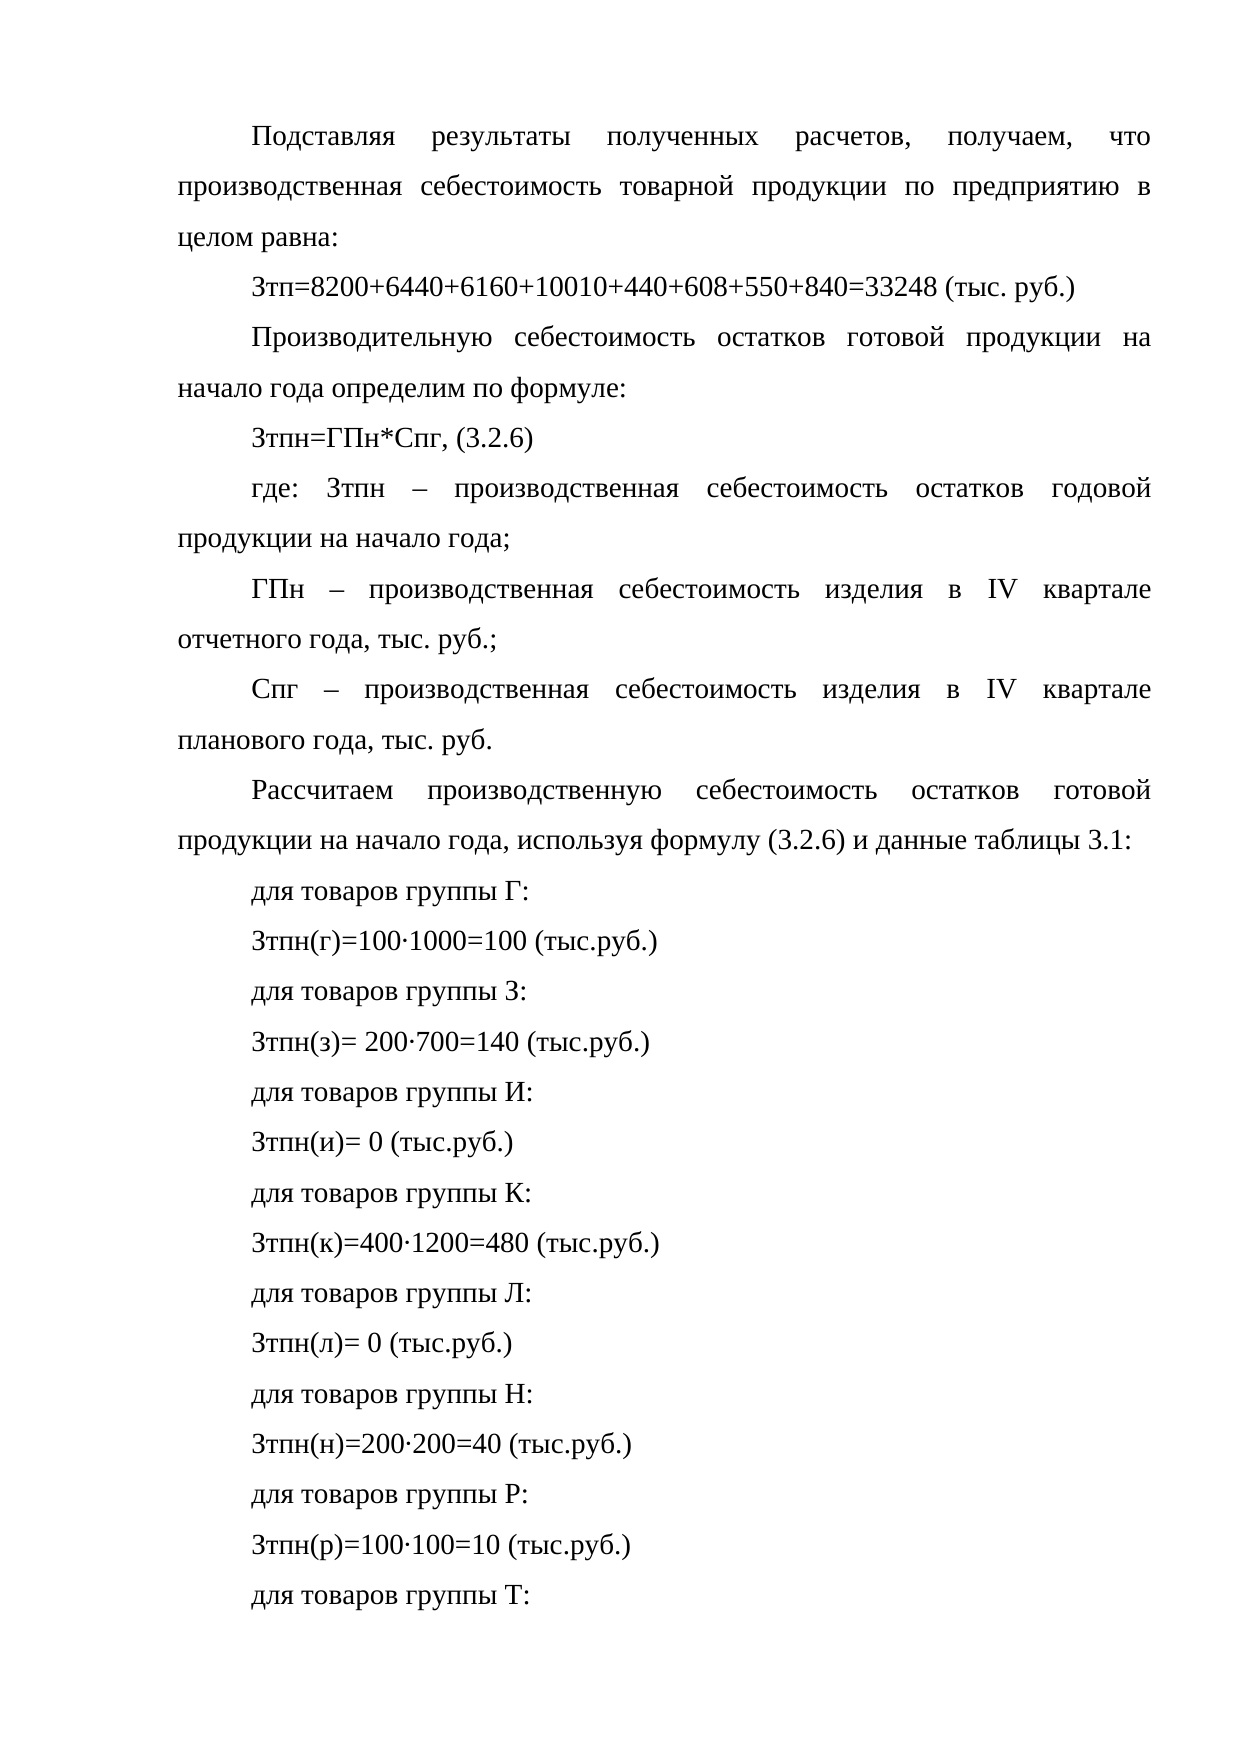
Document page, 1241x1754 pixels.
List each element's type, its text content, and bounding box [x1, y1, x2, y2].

text для товаров группы Л: [177, 1275, 1152, 1309]
text Зтпн(и)= 0 (тыс.руб.) [177, 1124, 1152, 1158]
text Зтпн(з)= 200∙700=140 (тыс.руб.) [177, 1024, 1152, 1057]
text Зтпн=ГПн*Спг, (3.2.6) [177, 420, 1152, 453]
text Зтп=8200+6440+6160+10010+440+608+550+840=33248 (тыс. руб.) [177, 269, 1152, 303]
text ГПн – производственная себестоимость изделия в IV квартале отчетного года, тыс. руб.; [177, 571, 1152, 655]
text для товаров группы Г: [177, 873, 1152, 906]
text Зтпн(н)=200∙200=40 (тыс.руб.) [177, 1426, 1152, 1460]
text Зтпн(л)= 0 (тыс.руб.) [177, 1326, 1152, 1359]
text Производительную себестоимость остатков готовой продукции на начало года определим по формуле: [177, 319, 1152, 403]
text где: Зтпн – производственная себестоимость остатков годовой продукции на начало года; [177, 470, 1152, 554]
text Рассчитаем производственную себестоимость остатков готовой продукции на начало года, используя формулу (3.2.6) и данные таблицы 3.1: [177, 772, 1152, 856]
text Зтпн(г)=100∙1000=100 (тыс.руб.) [177, 923, 1152, 957]
text для товаров группы Р: [177, 1477, 1152, 1510]
text Зтпн(р)=100∙100=10 (тыс.руб.) [177, 1527, 1152, 1560]
text Спг – производственная себестоимость изделия в IV квартале планового года, тыс. руб. [177, 672, 1152, 755]
text для товаров группы Н: [177, 1376, 1152, 1409]
text для товаров группы И: [177, 1074, 1152, 1108]
text для товаров группы Т: [177, 1577, 1152, 1611]
text для товаров группы З: [177, 973, 1152, 1007]
text Подставляя результаты полученных расчетов, получаем, что производственная себестоимость товарной продукции по предприятию в целом равна: [177, 118, 1152, 252]
text для товаров группы К: [177, 1175, 1152, 1208]
text Зтпн(к)=400∙1200=480 (тыс.руб.) [177, 1225, 1152, 1258]
